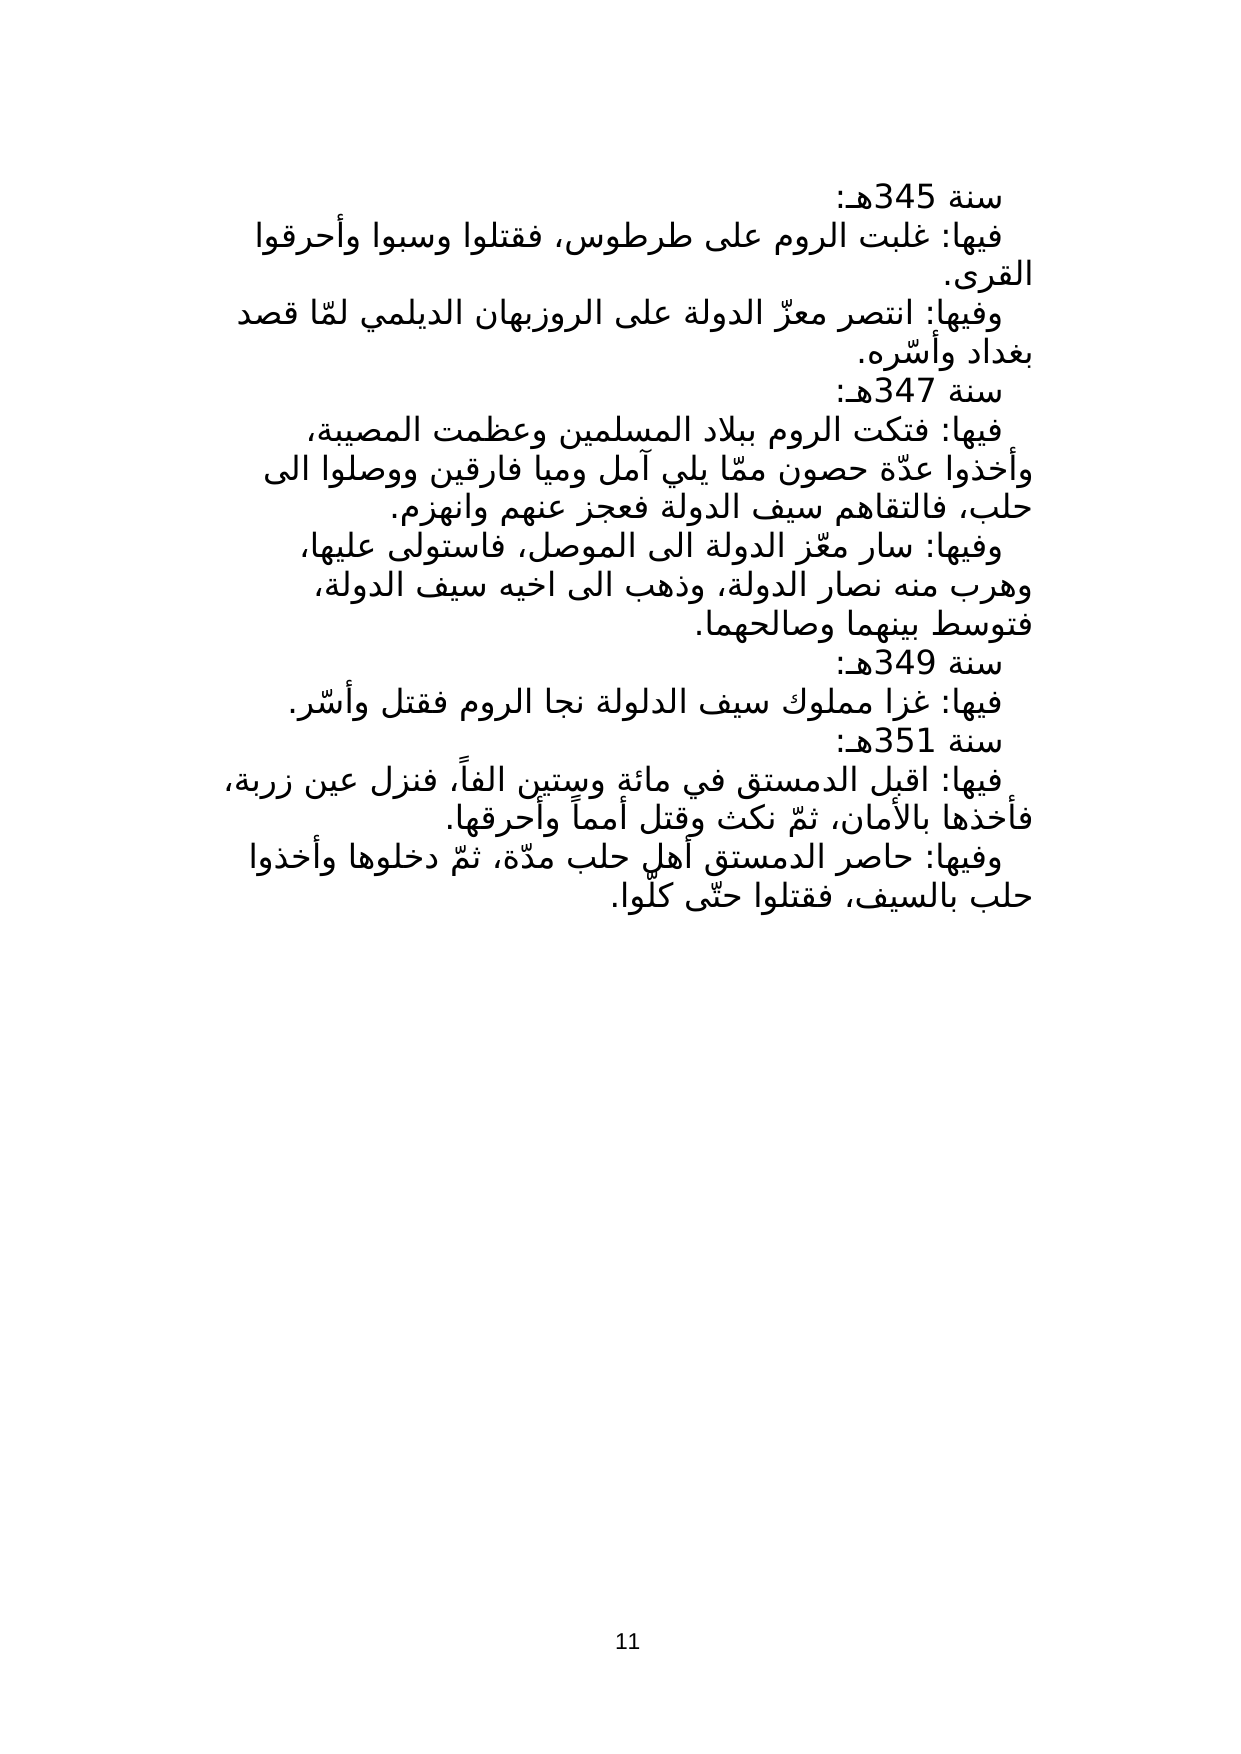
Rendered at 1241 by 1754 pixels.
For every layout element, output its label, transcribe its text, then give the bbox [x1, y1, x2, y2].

text وفيها: انتصر معزّ الدولة على الروزبهان الديلمي لمّا قصد بغداد وأسّره. [222, 294, 1033, 371]
text سنة 349هـ: [222, 643, 1033, 682]
text سنة 347هـ: [222, 371, 1033, 410]
text فيها: غزا مملوك سيف الدلولة نجا الروم فقتل وأسّر. [222, 682, 1033, 721]
text سنة 351هـ: [222, 721, 1033, 760]
text فيها: اقبل الدمستق في مائة وستين الفاً، فنزل عين زربة، فأخذها بالأمان، ثمّ نكث وقتل أمماً وأحرقها. [222, 760, 1033, 838]
text فيها: غلبت الروم على طرطوس، فقتلوا وسبوا وأحرقوا القرى. [222, 216, 1033, 294]
text وفيها: سار معّز الدولة الى الموصل، فاستولى عليها، وهرب منه نصار الدولة، وذهب الى اخيه سيف الدولة، فتوسط بينهما وصالحهما. [222, 527, 1033, 643]
text وفيها: حاصر الدمستق أهل حلب مدّة، ثمّ دخلوها وأخذوا حلب بالسيف، فقتلوا حتّى كلّوا. [222, 838, 1033, 915]
text فيها: فتكت الروم ببلاد المسلمين وعظمت المصيبة، وأخذوا عدّة حصون ممّا يلي آمل وميا فارقين ووصلوا الى حلب، فالتقاهم سيف الدولة فعجز عنهم وانهزم. [222, 410, 1033, 527]
text سنة 345هـ: [222, 177, 1033, 216]
